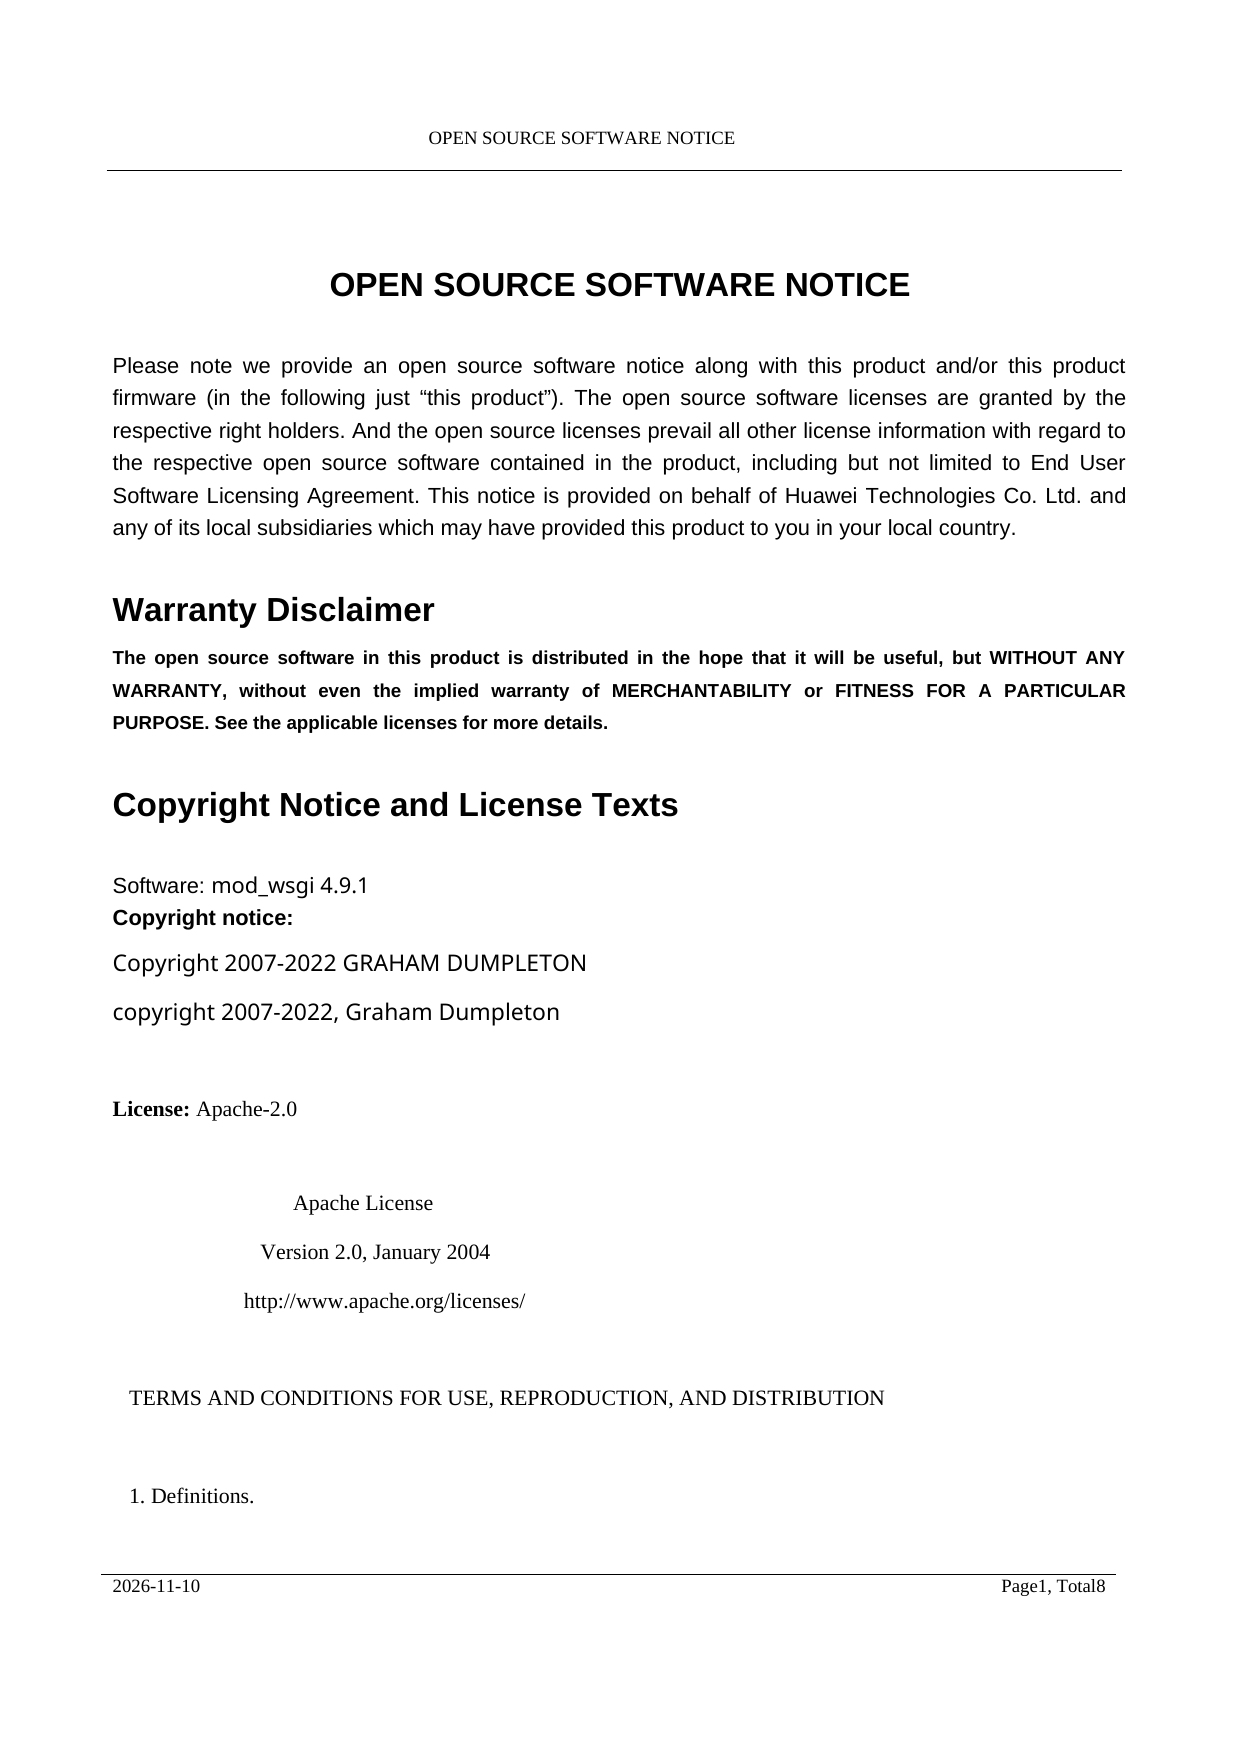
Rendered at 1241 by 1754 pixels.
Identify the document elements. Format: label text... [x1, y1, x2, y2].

text Copyright notice: [112, 901, 1128, 934]
text Please note we provide an open source software notice along with this product and/or this product firmware (in the following just “this product”). The open source software licenses are granted by the respective right holders. And the open source licenses prevail all other license information with regard to the respective open source software contained in the product, including but not limited to End User Software Licensing Agreement. This notice is provided on behalf of Huawei Technologies Co. Ltd. and any of its local subsidiaries which may have provided this product to you in your local country. [112, 349, 1128, 544]
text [112, 1138, 1128, 1512]
text Software: mod_wsgi 4.9.1 [112, 869, 1128, 901]
text Copyright Notice and License Texts [112, 771, 1128, 836]
text OPEN SOURCE SOFTWARE NOTICE [112, 251, 1128, 316]
text Warranty Disclaimer [112, 576, 1128, 641]
text License: Apache-2.0 [112, 1093, 1128, 1125]
text The open source software in this product is distributed in the hope that it will be useful, but WITHOUT ANY WARRANTY, without even the implied warranty of MERCHANTABILITY or FITNESS FOR A PARTICULAR PURPOSE. See the applicable licenses for more details. [112, 641, 1128, 739]
text Copyright 2007-2022 GRAHAM DUMPLETON copyright 2007-2022, Graham Dumpleton [112, 947, 1128, 1077]
